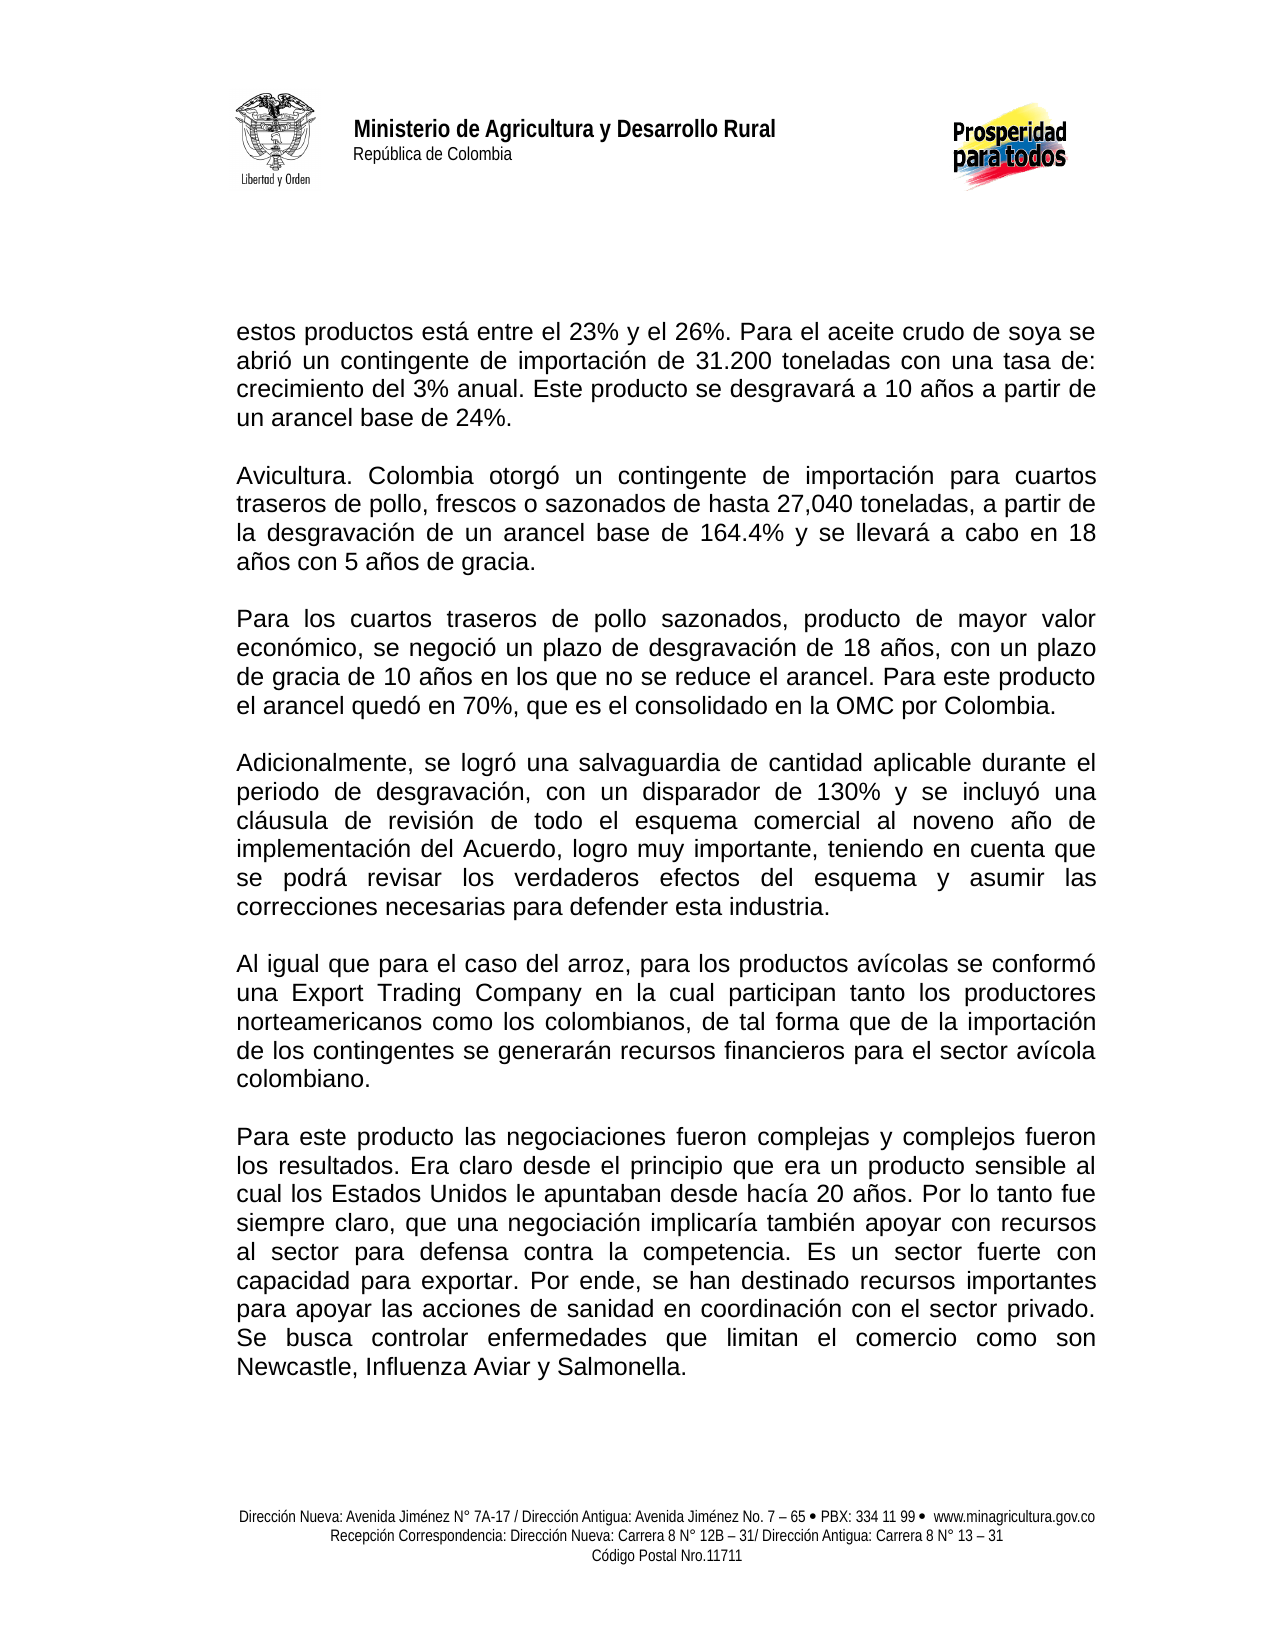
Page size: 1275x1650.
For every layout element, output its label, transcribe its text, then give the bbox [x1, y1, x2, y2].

picture [936, 101, 1084, 191]
text Para los cuartos traseros de pollo sazonados, producto de mayor valor económico, se negoció un plazo de desgravación de 18 años, con un plazo de gracia de 10 años en los que no se reduce el arancel. Para este producto el arancel quedó en 70%, que es el consolidado en la OMC por Colombia. [236, 604, 1098, 719]
text Al igual que para el caso del arroz, para los productos avícolas se conformó una Export Trading Company en la cual participan tanto los productores norteamericanos como los colombianos, de tal forma que de la importación de los contingentes se generarán recursos financieros para el sector avícola colombiano. [236, 949, 1098, 1093]
text Para este producto las negociaciones fueron complejas y complejos fueron los resultados. Era claro desde el principio que era un producto sensible al cual los Estados Unidos le apuntaban desde hacía 20 años. Por lo tanto fue siempre claro, que una negociación implicaría también apoyar con recursos al sector para defensa contra la competencia. Es un sector fuerte con capacidad para exportar. Por ende, se han destinado recursos importantes para apoyar las acciones de sanidad en coordinación con el sector privado. Se busca controlar enfermedades que limitan el comercio como son Newcastle, Influenza Aviar y Salmonella. [236, 1122, 1098, 1381]
text Adicionalmente, se logró una salvaguardia de cantidad aplicable durante el periodo de desgravación, con un disparador de 130% y se incluyó una cláusula de revisión de todo el esquema comercial al noveno año de implementación del Acuerdo, logro muy importante, teniendo en cuenta que se podrá revisar los verdaderos efectos del esquema y asumir las correcciones necesarias para defender esta industria. [236, 748, 1098, 921]
text Avicultura. Colombia otorgó un contingente de importación para cuartos traseros de pollo, frescos o sazonados de hasta 27,040 toneladas, a partir de la desgravación de un arancel base de 164.4% y se llevará a cabo en 18 años con 5 años de gracia. [236, 461, 1098, 576]
